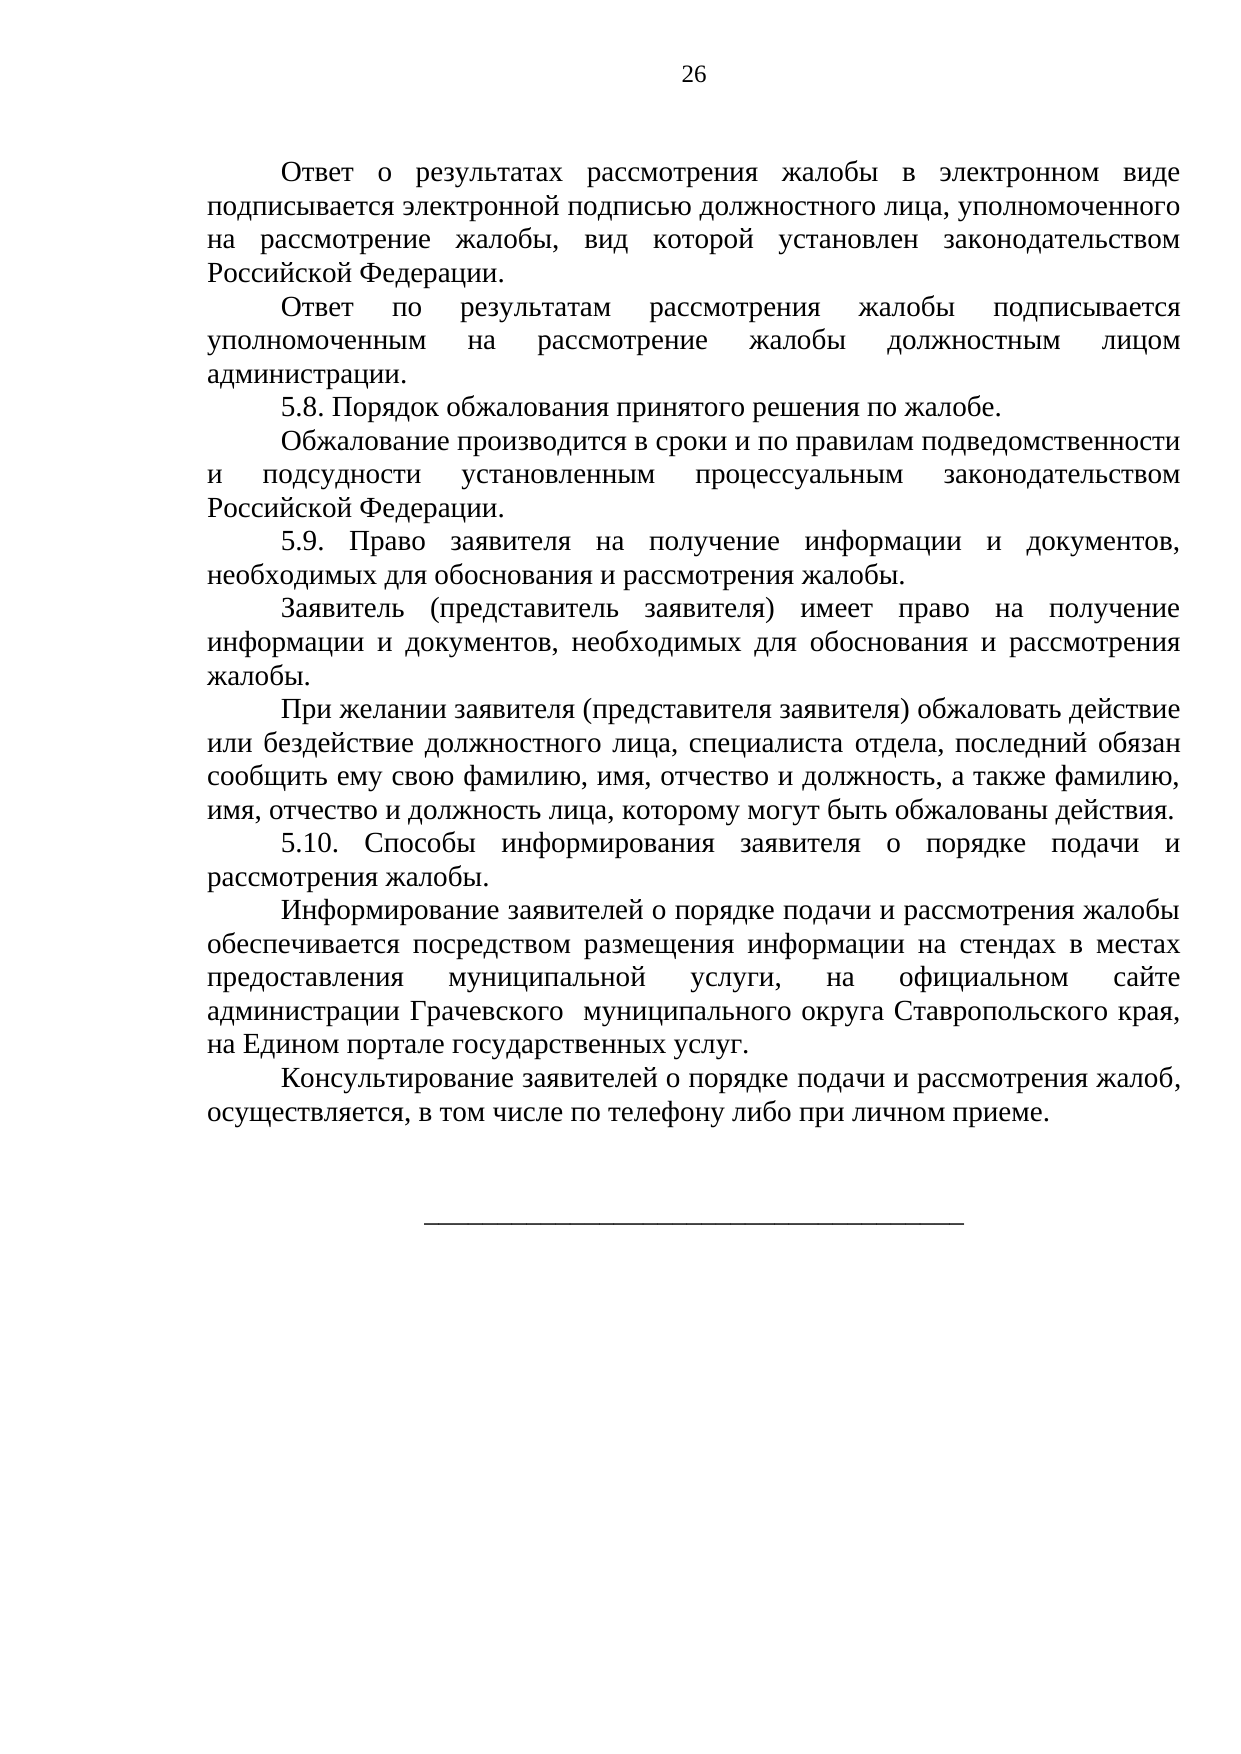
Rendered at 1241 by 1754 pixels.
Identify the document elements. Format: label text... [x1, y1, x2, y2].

text Ответ о результатах рассмотрения жалобы в электронном виде подписывается электронной подписью должностного лица, уполномоченного на рассмотрение жалобы, вид которой установлен законодательством Российской Федерации. [207, 154, 1181, 289]
text При желании заявителя (представителя заявителя) обжаловать действие или бездействие должностного лица, специалиста отдела, последний обязан сообщить ему свою фамилию, имя, отчество и должность, а также фамилию, имя, отчество и должность лица, которому могут быть обжалованы действия. [207, 691, 1181, 825]
text Ответ по результатам рассмотрения жалобы подписывается уполномоченным на рассмотрение жалобы должностным лицом администрации. [207, 289, 1181, 389]
text 5.10. Способы информирования заявителя о порядке подачи и рассмотрения жалобы. [207, 825, 1181, 892]
text Обжалование производится в сроки и по правилам подведомственности и подсудности установленным процессуальным законодательством Российской Федерации. [207, 423, 1181, 523]
text Информирование заявителей о порядке подачи и рассмотрения жалобы обеспечивается посредством размещения информации на стендах в местах предоставления муниципальной услуги, на официальном сайте администрации Грачевского муниципального округа Ставропольского края, на Едином портале государственных услуг. [207, 892, 1181, 1060]
text _____________________________________ [207, 1194, 1181, 1228]
text 5.9. Право заявителя на получение информации и документов, необходимых для обоснования и рассмотрения жалобы. [207, 523, 1181, 591]
text Консультирование заявителей о порядке подачи и рассмотрения жалоб, осуществляется, в том числе по телефону либо при личном приеме. [207, 1060, 1181, 1127]
text Заявитель (представитель заявителя) имеет право на получение информации и документов, необходимых для обоснования и рассмотрения жалобы. [207, 591, 1181, 691]
text 5.8. Порядок обжалования принятого решения по жалобе. [207, 389, 1181, 423]
